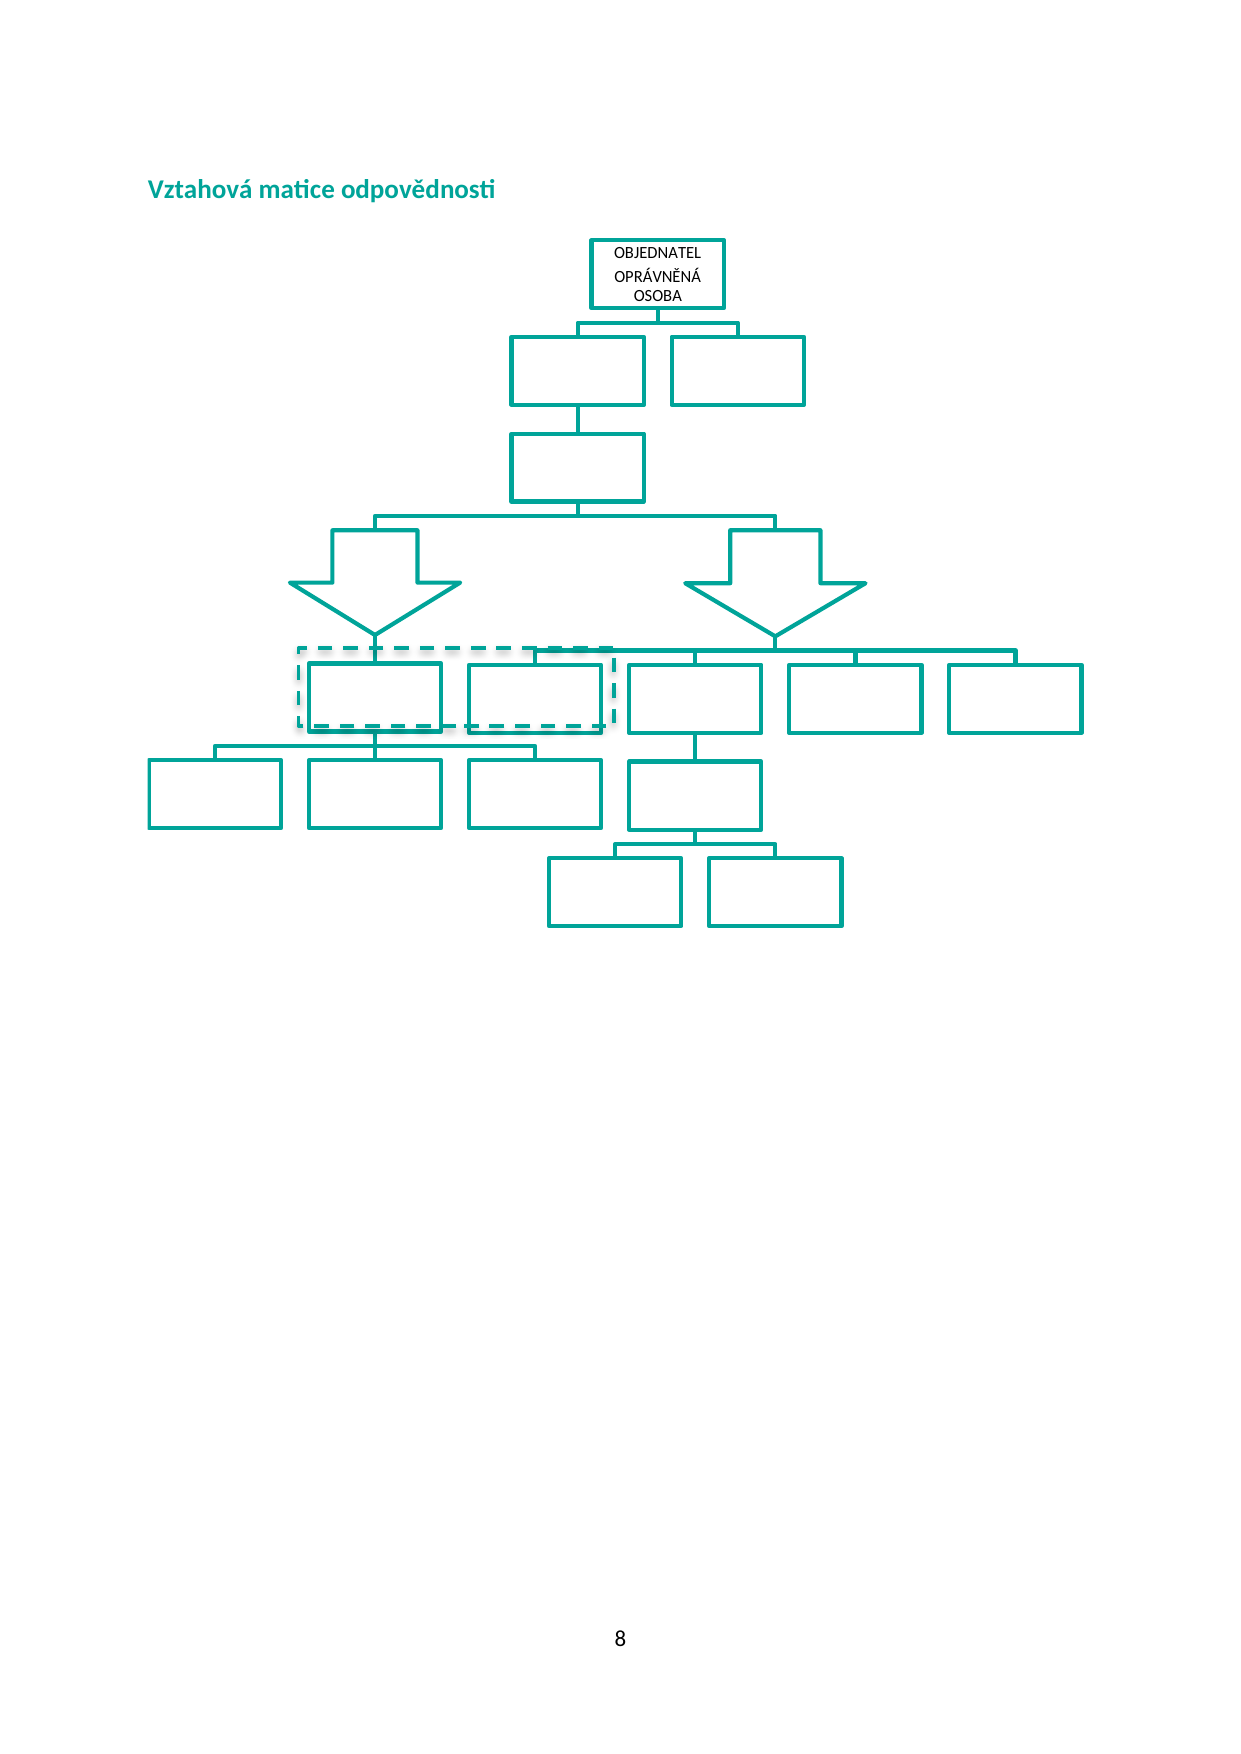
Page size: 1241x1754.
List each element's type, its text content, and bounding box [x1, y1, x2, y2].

subtitle Vztahová matice odpovědnosti [148, 173, 1093, 206]
